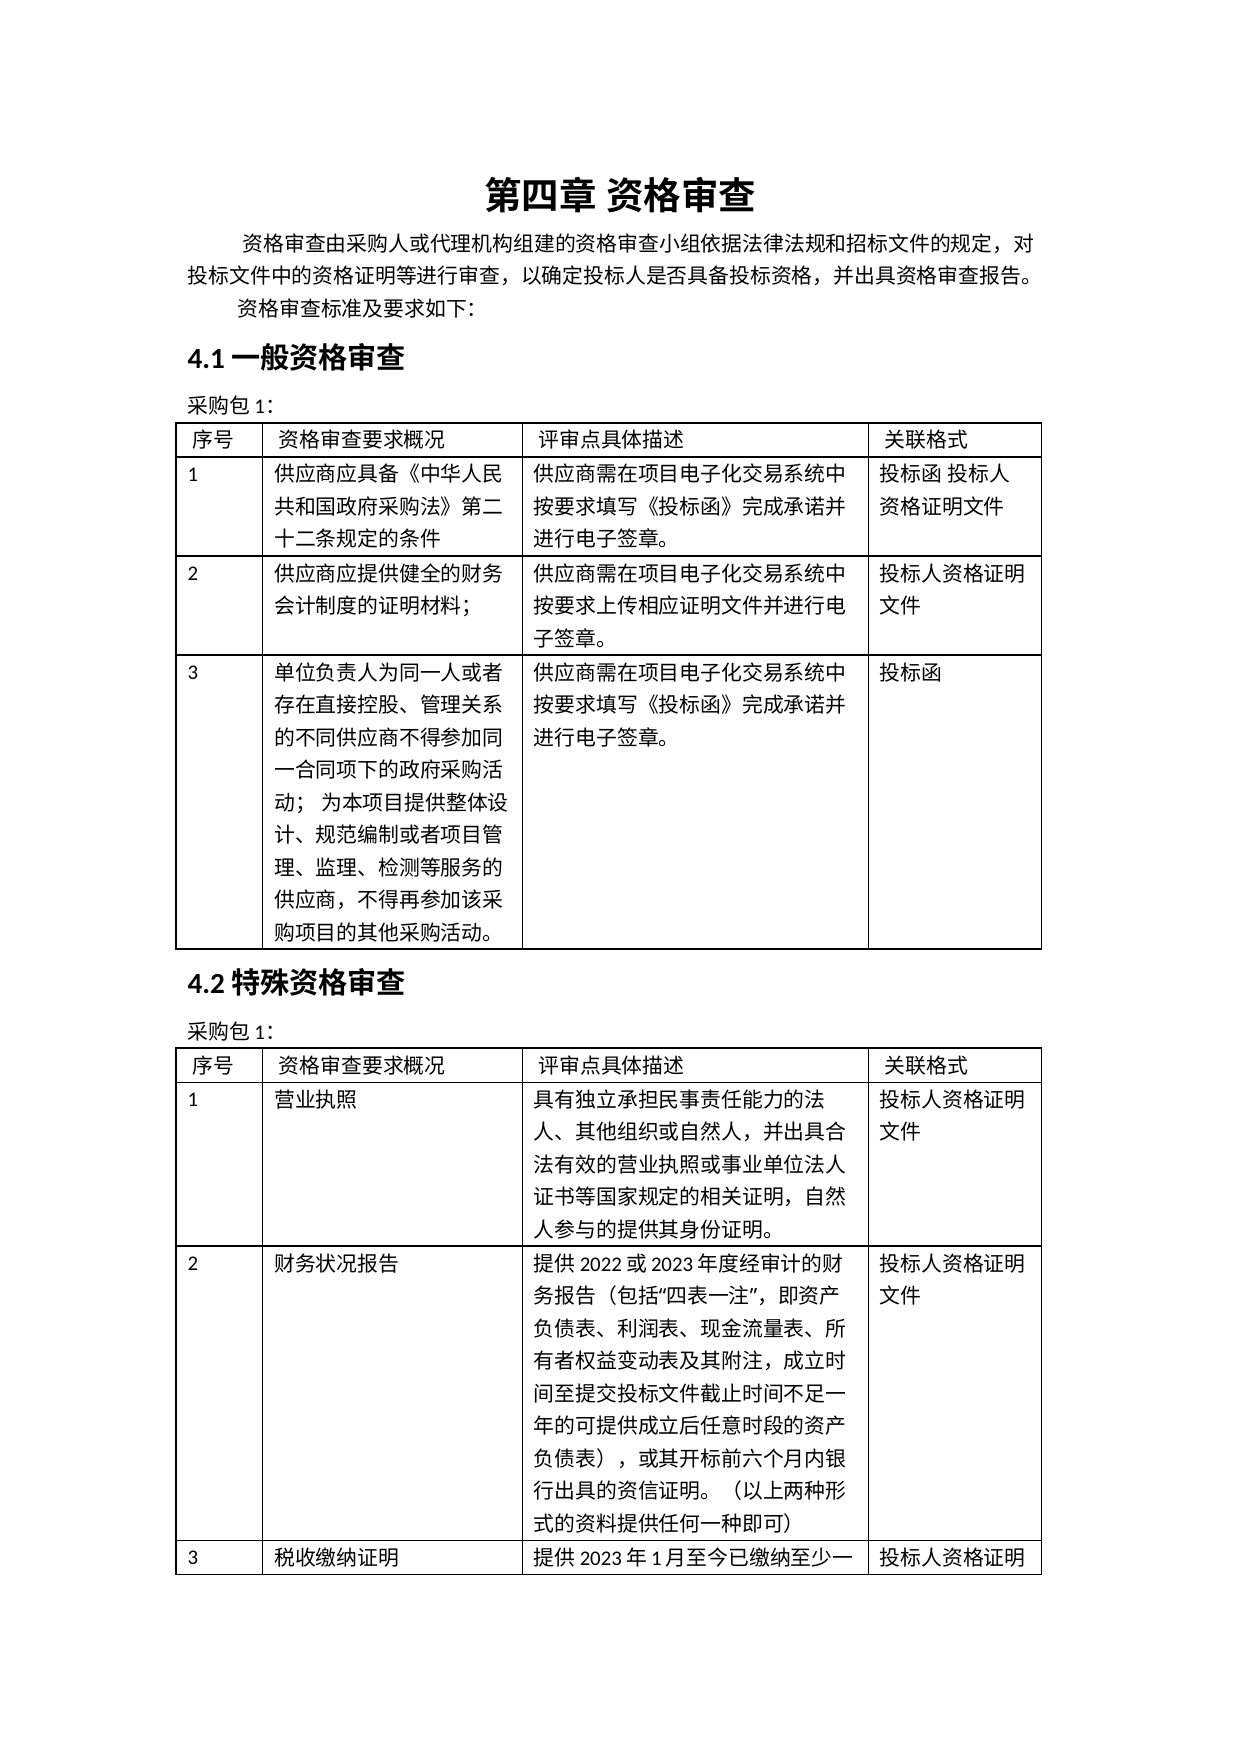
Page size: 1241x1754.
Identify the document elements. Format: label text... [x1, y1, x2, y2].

text 4.1一般资格审查 [187, 324, 1053, 389]
table_cell 供应商需在项目电子化交易系统中按要求上传相应证明文件并进行电子签章。 [523, 557, 868, 654]
table_header 序号 [177, 1049, 262, 1081]
table_cell 2 [177, 1247, 262, 1539]
text 采购包1： [187, 1015, 1053, 1047]
table_header 资格审查要求概况 [263, 1049, 522, 1081]
table_cell 投标人资格证明文件 [869, 557, 1041, 654]
table_cell 3 [177, 1541, 262, 1573]
text 资格审查标准及要求如下： [187, 292, 1053, 324]
table_cell 营业执照 [263, 1083, 522, 1245]
table_cell 投标人资格证明文件 [869, 1083, 1041, 1245]
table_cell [523, 1541, 868, 1573]
table_header 关联格式 [869, 1049, 1041, 1081]
table_cell 单位负责人为同一人或者存在直接控股、管理关系的不同供应商不得参加同一合同项下的政府采购活动； 为本项目提供整体设计、规范编制或者项目管理、监理、检测等服务的供应商，不得再参加该采购项目的其他采购活动。 [263, 656, 522, 948]
table_cell 投标人资格证明文件 [869, 1247, 1041, 1539]
table_cell 具有独立承担民事责任能力的法人、其他组织或自然人，并出具合法有效的营业执照或事业单位法人证书等国家规定的相关证明，自然人参与的提供其身份证明。 [523, 1083, 868, 1245]
table_header 评审点具体描述 [523, 1049, 868, 1081]
table_cell 供应商需在项目电子化交易系统中按要求填写《投标函》完成承诺并进行电子签章。 [523, 656, 868, 948]
text 4.2特殊资格审查 [187, 950, 1053, 1015]
table_cell 税收缴纳证明 [263, 1541, 522, 1573]
text 采购包1： [187, 389, 1053, 422]
table_header 资格审查要求概况 [263, 424, 522, 456]
table_cell 1 [177, 1083, 262, 1245]
table_cell 3 [177, 656, 262, 948]
table_header 关联格式 [869, 424, 1041, 456]
table_cell 2 [177, 557, 262, 654]
table_cell 供应商应提供健全的财务会计制度的证明材料； [263, 557, 522, 654]
table_cell 提供2022或2023年度经审计的财务报告（包括“四表一注”，即资产负债表、利润表、现金流量表、所有者权益变动表及其附注，成立时间至提交投标文件截止时间不足一年的可提供成立后任意时段的资产负债表），或其开标前六个月内银行出具的资信证明。（以上两种形式的资料提供任何一种即可） [523, 1247, 868, 1539]
table_cell 财务状况报告 [263, 1247, 522, 1539]
text 第四章 资格审查 [187, 162, 1053, 227]
table_header 评审点具体描述 [523, 424, 868, 456]
table_header 序号 [177, 424, 262, 456]
table_cell 投标函 [869, 656, 1041, 948]
text 资格审查由采购人或代理机构组建的资格审查小组依据法律法规和招标文件的规定，对投标文件中的资格证明等进行审查，以确定投标人是否具备投标资格，并出具资格审查报告。 [187, 227, 1053, 292]
table_cell 供应商应具备《中华人民共和国政府采购法》第二十二条规定的条件 [263, 458, 522, 555]
table_cell 投标函 投标人资格证明文件 [869, 458, 1041, 555]
table_cell 1 [177, 458, 262, 555]
table_cell 投标人资格证明文件 [869, 1541, 1041, 1573]
table_cell 供应商需在项目电子化交易系统中按要求填写《投标函》完成承诺并进行电子签章。 [523, 458, 868, 555]
